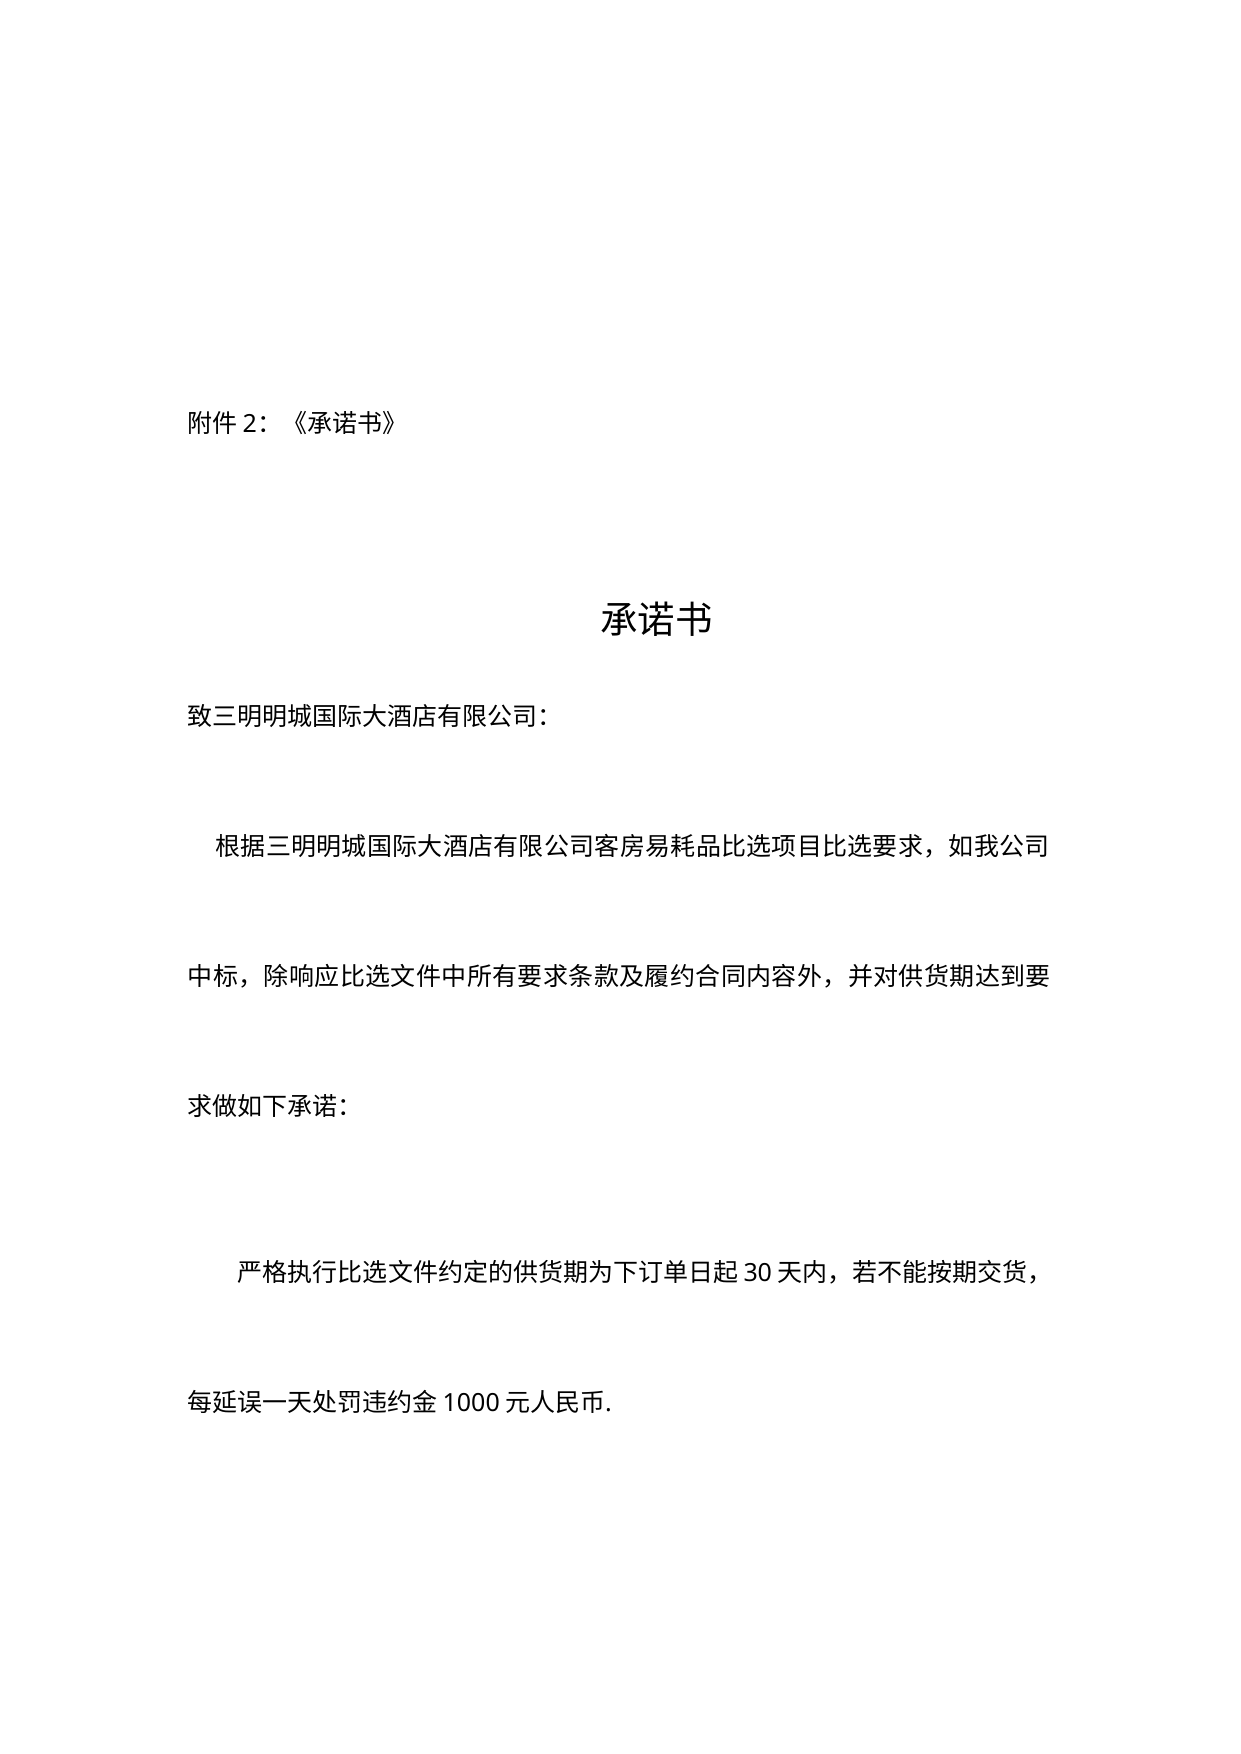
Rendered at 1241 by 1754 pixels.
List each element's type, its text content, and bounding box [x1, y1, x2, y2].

text 根据三明明城国际大酒店有限公司客房易耗品比选项目比选要求，如我公司中标，除响应比选文件中所有要求条款及履约合同内容外，并对供货期达到要求做如下承诺： [187, 812, 1053, 1137]
text 承诺书 [187, 584, 1053, 649]
text 致三明明城国际大酒店有限公司： [187, 682, 1053, 747]
text 附件2：《承诺书》 [187, 389, 1053, 454]
text 严格执行比选文件约定的供货期为下订单日起30天内，若不能按期交货，每延误一天处罚违约金1000元人民币. [187, 1238, 1053, 1433]
